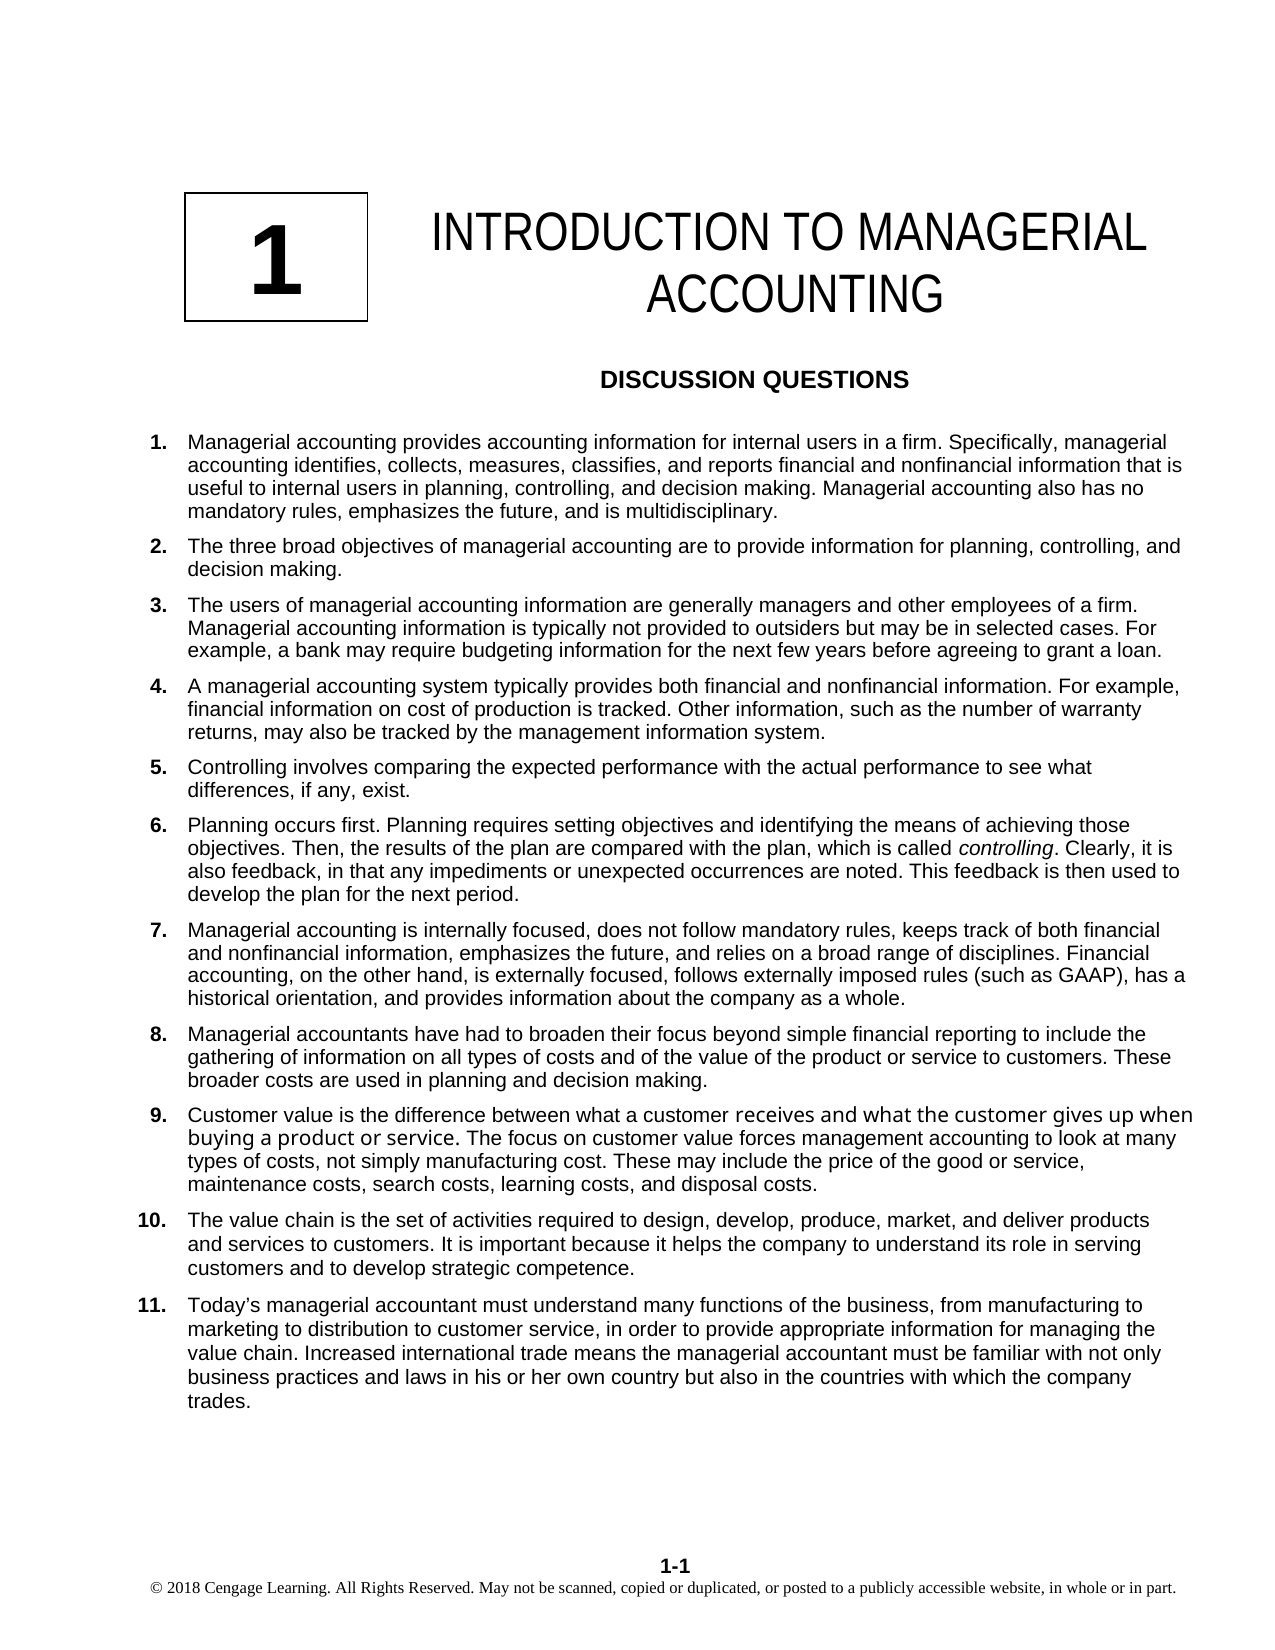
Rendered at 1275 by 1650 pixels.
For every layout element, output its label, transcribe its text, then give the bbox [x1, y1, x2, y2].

text 8. Managerial accountants have had to broaden their focus beyond simple financial reporting to include the gathering of information on all types of costs and of the value of the product or service to customers. These broader costs are used in planning and decision making. [150, 1023, 1200, 1092]
text 3. The users of managerial accounting information are generally managers and other employees of a firm. Managerial accounting information is typically not provided to outsiders but may be in selected cases. For example, a bank may require budgeting information for the next few years before agreeing to grant a loan. [150, 594, 1200, 662]
text 4. A managerial accounting system typically provides both financial and nonfinancial information. For example, financial information on cost of production is tracked. Other information, such as the number of warranty returns, may also be tracked by the management information system. [150, 675, 1200, 744]
text 10. The value chain is the set of activities required to design, develop, produce, market, and deliver products and services to customers. It is important because it helps the company to understand its role in serving customers and to develop strategic competence. [137, 1208, 1200, 1280]
subtitle DISCUSSION QUESTIONS [375, 365, 1200, 394]
text 5. Controlling involves comparing the expected performance with the actual performance to see what differences, if any, exist. [150, 756, 1200, 802]
text 1. Managerial accounting provides accounting information for internal users in a firm. Specifically, managerial accounting identifies, collects, measures, classifies, and reports financial and nonfinancial information that is useful to internal users in planning, controlling, and decision making. Managerial accounting also has no mandatory rules, emphasizes the future, and is multidisciplinary. [150, 431, 1200, 523]
text 2. The three broad objectives of managerial accounting are to provide information for planning, controlling, and decision making. [150, 535, 1200, 581]
text 9. Customer value is the difference between what a customer receives and what the customer gives up when buying a product or service. The focus on customer value forces management accounting to look at many types of costs, not simply manufacturing cost. These may include the price of the good or service, maintenance costs, search costs, learning costs, and disposal costs. [150, 1104, 1200, 1196]
text 11. Today’s managerial accountant must understand many functions of the business, from manufacturing to marketing to distribution to customer service, in order to provide appropriate information for managing the value chain. Increased international trade means the managerial accountant must be familiar with not only business practices and laws in his or her own country but also in the countries with which the company trades. [137, 1293, 1200, 1412]
text 7. Managerial accounting is internally focused, does not follow mandatory rules, keeps track of both financial and nonfinancial information, emphasizes the future, and relies on a broad range of disciplines. Financial accounting, on the other hand, is externally focused, follows externally imposed rules (such as GAAP), has a historical orientation, and provides information about the company as a whole. [150, 919, 1200, 1010]
text 6. Planning occurs first. Planning requires setting objectives and identifying the means of achieving those objectives. Then, the results of the plan are compared with the plan, which is called controlling. Clearly, it is also feedback, in that any impediments or unexpected occurrences are noted. This feedback is then used to develop the plan for the next period. [150, 814, 1200, 906]
subtitle INTRODUCTION TO MANAGEriAL ACCOUNTING [150, 199, 1200, 324]
